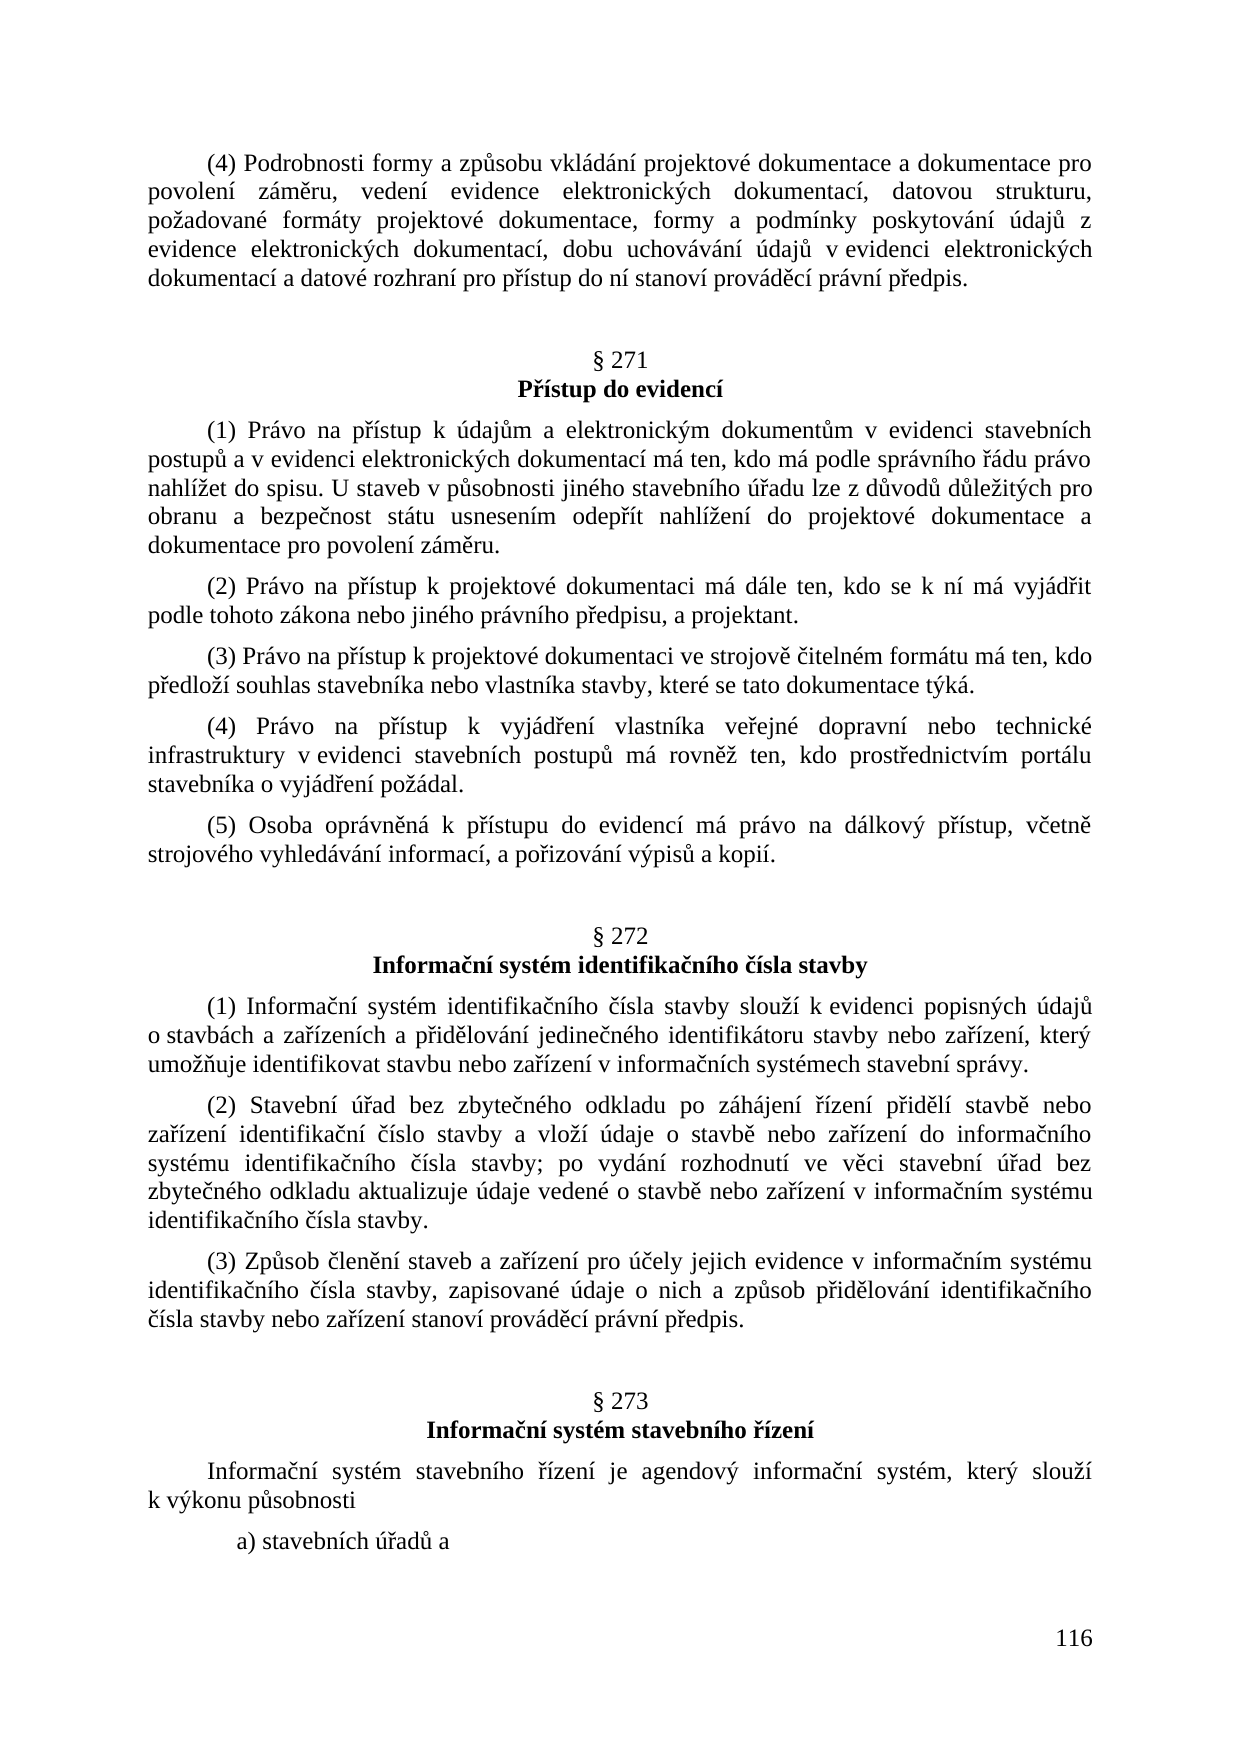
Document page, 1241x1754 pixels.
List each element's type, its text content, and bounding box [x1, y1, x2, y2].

text (4) Podrobnosti formy a způsobu vkládání projektové dokumentace a dokumentace pro povolení záměru, vedení evidence elektronických dokumentací, datovou strukturu, požadované formáty projektové dokumentace, formy a podmínky poskytování údajů z evidence elektronických dokumentací, dobu uchovávání údajů v evidenci elektronických dokumentací a datové rozhraní pro přístup do ní stanoví prováděcí právní předpis. [148, 148, 1093, 291]
text (2) Právo na přístup k projektové dokumentaci má dále ten, kdo se k ní má vyjádřit podle tohoto zákona nebo jiného právního předpisu, a projektant. [148, 571, 1093, 629]
text § 273 Informační systém stavebního řízení [148, 1386, 1093, 1444]
text (4) Právo na přístup k vyjádření vlastníka veřejné dopravní nebo technické infrastruktury v evidenci stavebních postupů má rovněž ten, kdo prostřednictvím portálu stavebníka o vyjádření požádal. [148, 711, 1093, 798]
text (3) Právo na přístup k projektové dokumentaci ve strojově čitelném formátu má ten, kdo předloží souhlas stavebníka nebo vlastníka stavby, které se tato dokumentace týká. [148, 641, 1093, 699]
text (1) Právo na přístup k údajům a elektronickým dokumentům v evidenci stavebních postupů a v evidenci elektronických dokumentací má ten, kdo má podle správního řádu právo nahlížet do spisu. U staveb v působnosti jiného stavebního úřadu lze z důvodů důležitých pro obranu a bezpečnost státu usnesením odepřít nahlížení do projektové dokumentace a dokumentace pro povolení záměru. [148, 415, 1093, 559]
text (1) Informační systém identifikačního čísla stavby slouží k evidenci popisných údajů o stavbách a zařízeních a přidělování jedinečného identifikátoru stavby nebo zařízení, který umožňuje identifikovat stavbu nebo zařízení v informačních systémech stavební správy. [148, 991, 1093, 1078]
list a) stavebních úřadů a [148, 1526, 1093, 1555]
text (2) Stavební úřad bez zbytečného odkladu po záhájení řízení přidělí stavbě nebo zařízení identifikační číslo stavby a vloží údaje o stavbě nebo zařízení do informačního systému identifikačního čísla stavby; po vydání rozhodnutí ve věci stavební úřad bez zbytečného odkladu aktualizuje údaje vedené o stavbě nebo zařízení v informačním systému identifikačního čísla stavby. [148, 1090, 1093, 1234]
text § 272 Informační systém identifikačního čísla stavby [148, 921, 1093, 979]
text § 271 Přístup do evidencí [148, 345, 1093, 403]
text (5) Osoba oprávněná k přístupu do evidencí má právo na dálkový přístup, včetně strojového vyhledávání informací, a pořizování výpisů a kopií. [148, 810, 1093, 868]
text Informační systém stavebního řízení je agendový informační systém, který slouží k výkonu působnosti [148, 1456, 1093, 1514]
text (3) Způsob členění staveb a zařízení pro účely jejich evidence v informačním systému identifikačního čísla stavby, zapisované údaje o nich a způsob přidělování identifikačního čísla stavby nebo zařízení stanoví prováděcí právní předpis. [148, 1246, 1093, 1333]
